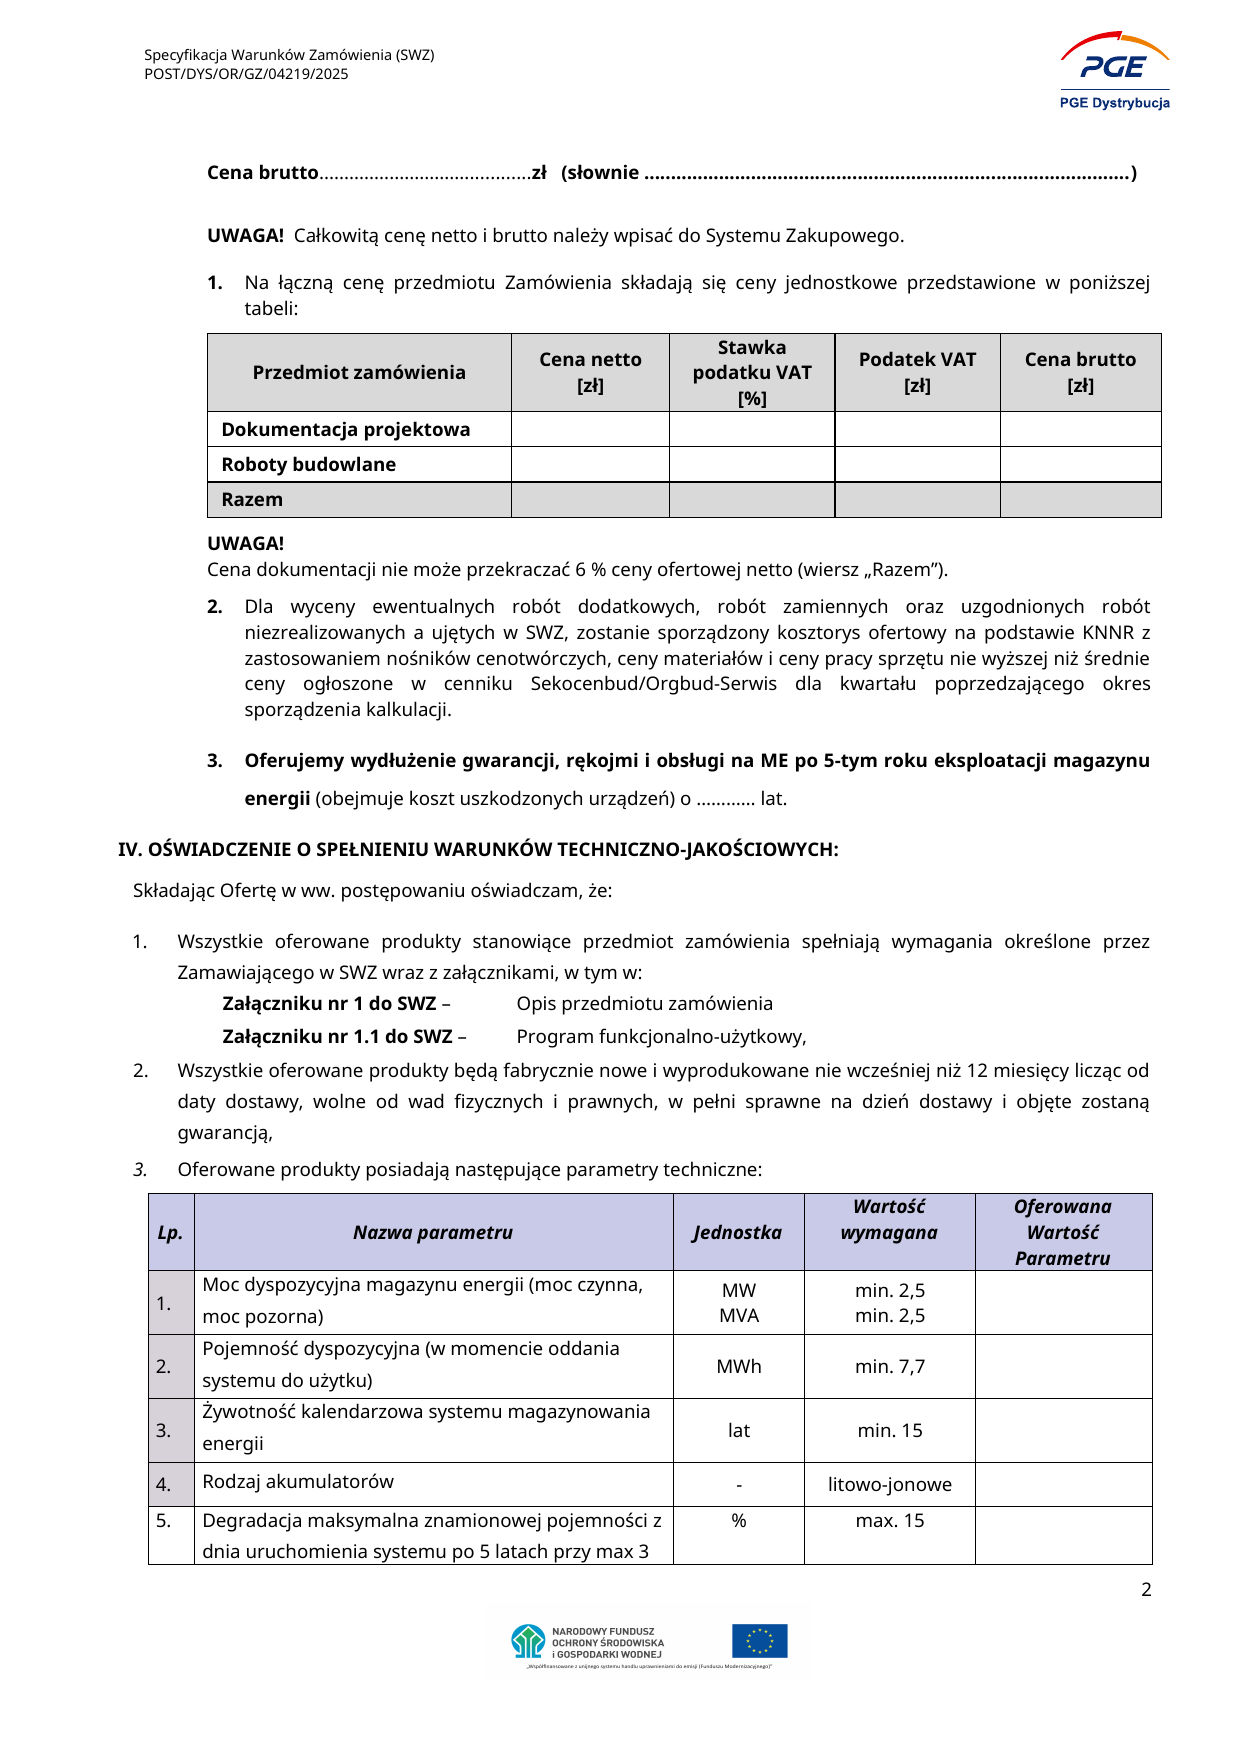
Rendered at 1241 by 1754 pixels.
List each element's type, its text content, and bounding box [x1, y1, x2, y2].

table_cell % [674, 1507, 804, 1564]
list Oferowane produkty posiadają następujące parametry techniczne: [133, 1156, 1152, 1181]
table_header Podatek VAT [zł] [836, 334, 1000, 411]
table_cell Moc dyspozycyjna magazynu energii (moc czynna, moc pozorna) [195, 1271, 673, 1334]
list Na łączną cenę przedmiotu Zamówienia składają się ceny jednostkowe przedstawione w poniższej tabeli: [207, 269, 1152, 320]
table_cell [836, 483, 1000, 517]
table_cell 2. [149, 1335, 194, 1398]
text Składając Ofertę w ww. postępowaniu oświadczam, że: [133, 878, 1152, 903]
table_cell [976, 1335, 1152, 1398]
table_cell - [674, 1463, 804, 1506]
table_cell 3. [149, 1399, 194, 1462]
table_cell 1. [149, 1271, 194, 1334]
table_cell [836, 447, 1000, 481]
table_cell Żywotność kalendarzowa systemu magazynowania energii [195, 1399, 673, 1462]
table_cell [670, 447, 834, 481]
table_header Stawka podatku VAT [%] [670, 334, 834, 411]
table_cell [836, 412, 1000, 446]
text Cena dokumentacji nie może przekraczać 6 % ceny ofertowej netto (wiersz „Razem”). [207, 556, 1152, 581]
table_cell MWh [674, 1335, 804, 1398]
table_header Oferowana Wartość Parametru [976, 1194, 1152, 1270]
table_cell [976, 1463, 1152, 1506]
text Załączniku nr 1.1 do SWZ – Program funkcjonalno-użytkowy, [223, 1024, 1152, 1049]
text UWAGA! [207, 530, 1152, 556]
table_cell [670, 483, 834, 517]
table_cell Dokumentacja projektowa [208, 412, 511, 446]
table_header Wartość wymagana [805, 1194, 975, 1270]
list Oferujemy wydłużenie gwarancji, rękojmi i obsługi na ME po 5-tym roku eksploatacji magazynu energii (obejmuje koszt uszkodzonych urządzeń) o ………… lat. [207, 747, 1152, 811]
table_cell [512, 412, 669, 446]
table_cell max. 15 [805, 1507, 975, 1564]
table_cell Razem [208, 483, 511, 517]
table_cell [512, 483, 669, 517]
table_cell [976, 1271, 1152, 1334]
table_header Jednostka [674, 1194, 804, 1270]
text UWAGA! Całkowitą cenę netto i brutto należy wpisać do Systemu Zakupowego. [207, 223, 1152, 248]
table_header Cena netto [zł] [512, 334, 669, 411]
table_cell [976, 1507, 1152, 1564]
table_cell lat [674, 1399, 804, 1462]
table_cell [1001, 483, 1161, 517]
list OŚWIADCZENIE O SPEŁNIENIU WARUNKÓW TECHNICZNO-JAKOŚCIOWYCH: [118, 836, 1152, 861]
table_cell [670, 412, 834, 446]
table_cell Pojemność dyspozycyjna (w momencie oddania systemu do użytku) [195, 1335, 673, 1398]
table_cell MW MVA [674, 1271, 804, 1334]
table_cell 5. [149, 1507, 194, 1564]
table_cell Roboty budowlane [208, 447, 511, 481]
text Cena brutto zł (słownie ) [207, 159, 1152, 184]
table_header Lp. [149, 1194, 194, 1270]
table_cell [1001, 412, 1161, 446]
text Załączniku nr 1 do SWZ – Opis przedmiotu zamówienia [223, 990, 1152, 1016]
table_header Nazwa parametru [195, 1194, 673, 1270]
list Dla wyceny ewentualnych robót dodatkowych, robót zamiennych oraz uzgodnionych robót niezrealizowanych a ujętych w SWZ, zostanie sporządzony kosztorys ofertowy na podstawie KNNR z zastosowaniem nośników cenotwórczych, ceny materiałów i ceny pracy sprzętu nie wyższej niż średnie ceny ogłoszone w cenniku Sekocenbud/Orgbud-Serwis dla kwartału poprzedzającego okres sporządzenia kalkulacji. [207, 594, 1152, 721]
table_cell min. 7,7 [805, 1335, 975, 1398]
table_cell 4. [149, 1463, 194, 1506]
table_cell [976, 1399, 1152, 1462]
table_header Cena brutto [zł] [1001, 334, 1161, 411]
list Wszystkie oferowane produkty stanowiące przedmiot zamówienia spełniają wymagania określone przez Zamawiającego w SWZ wraz z załącznikami, w tym w: [132, 929, 1152, 985]
table_cell Rodzaj akumulatorów [195, 1463, 673, 1506]
table_cell min. 15 [805, 1399, 975, 1462]
table_cell litowo-jonowe [805, 1463, 975, 1506]
picture [486, 1602, 813, 1681]
table_cell [512, 447, 669, 481]
table_cell min. 2,5 min. 2,5 [805, 1271, 975, 1334]
list Wszystkie oferowane produkty będą fabrycznie nowe i wyprodukowane nie wcześniej niż 12 miesięcy licząc od daty dostawy, wolne od wad fizycznych i prawnych, w pełni sprawne na dzień dostawy i objęte zostaną gwarancją, [133, 1058, 1152, 1144]
table_header Przedmiot zamówienia [208, 334, 511, 411]
table_cell [1001, 447, 1161, 481]
